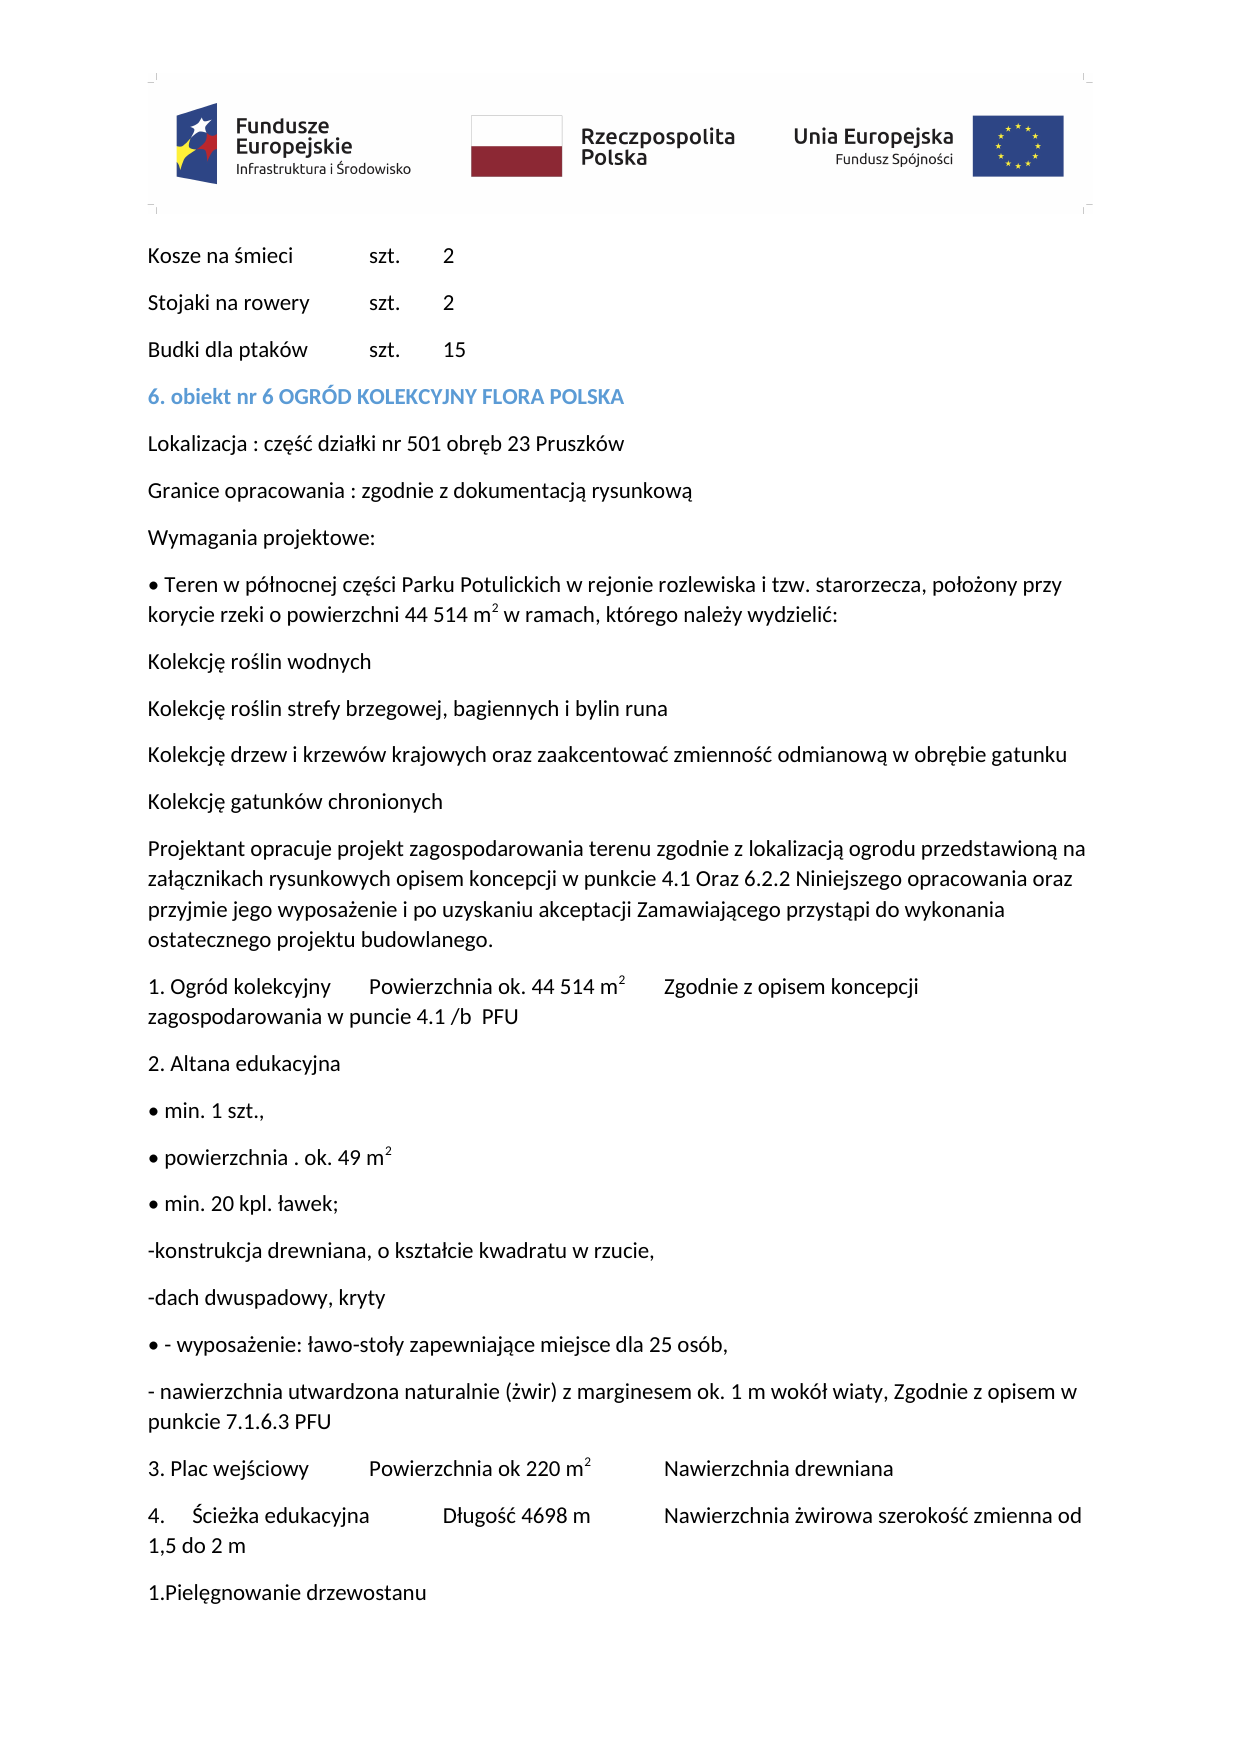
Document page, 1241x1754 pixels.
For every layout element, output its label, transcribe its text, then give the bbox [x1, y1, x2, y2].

text Kolekcję drzew i krzewów krajowych oraz zaakcentować zmienność odmianową w obrębie gatunku [148, 741, 1093, 768]
text - nawierzchnia utwardzona naturalnie (żwir) z marginesem ok. 1 m wokół wiaty, Zgodnie z opisem w punkcie 7.1.6.3 PFU [148, 1377, 1093, 1435]
text Kolekcję roślin strefy brzegowej, bagiennych i bylin runa [148, 694, 1093, 722]
text Lokalizacja : część działki nr 501 obręb 23 Pruszków [148, 429, 1093, 457]
text 1. Ogród kolekcyjny Powierzchnia ok. 44 514 m2 Zgodnie z opisem koncepcji zagospodarowania w puncie 4.1 /b PFU [148, 972, 1093, 1030]
text Kolekcję roślin wodnych [148, 647, 1093, 675]
text -konstrukcja drewniana, o kształcie kwadratu w rzucie, [148, 1236, 1093, 1264]
picture [147, 73, 1093, 214]
text • powierzchnia . ok. 49 m2 [148, 1143, 1093, 1171]
text 4. Ścieżka edukacyjna Długość 4698 m Nawierzchnia żwirowa szerokość zmienna od 1,5 do 2 m [148, 1501, 1093, 1559]
text Budki dla ptaków szt. 15 [148, 335, 1093, 363]
text Wymagania projektowe: [148, 523, 1093, 551]
text 3. Plac wejściowy Powierzchnia ok 220 m2 Nawierzchnia drewniana [148, 1454, 1093, 1482]
text • - wyposażenie: ławo-stoły zapewniające miejsce dla 25 osób, [148, 1330, 1093, 1358]
text Kosze na śmieci szt. 2 [148, 242, 1093, 269]
text • Teren w północnej części Parku Potulickich w rejonie rozlewiska i tzw. starorzecza, położony przy korycie rzeki o powierzchni 44 514 m2 w ramach, którego należy wydzielić: [148, 570, 1093, 628]
text 6. obiekt nr 6 OGRÓD KOLEKCYJNY FLORA POLSKA [148, 382, 1093, 410]
text Kolekcję gatunków chronionych [148, 787, 1093, 815]
text 2. Altana edukacyjna [148, 1049, 1093, 1077]
text 1.Pielęgnowanie drzewostanu [148, 1578, 1093, 1606]
text -dach dwuspadowy, kryty [148, 1283, 1093, 1311]
text Projektant opracuje projekt zagospodarowania terenu zgodnie z lokalizacją ogrodu przedstawioną na załącznikach rysunkowych opisem koncepcji w punkcie 4.1 Oraz 6.2.2 Niniejszego opracowania oraz przyjmie jego wyposażenie i po uzyskaniu akceptacji Zamawiającego przystąpi do wykonania ostatecznego projektu budowlanego. [148, 834, 1093, 953]
text • min. 20 kpl. ławek; [148, 1189, 1093, 1217]
text Stojaki na rowery szt. 2 [148, 288, 1093, 316]
text • min. 1 szt., [148, 1096, 1093, 1124]
text Granice opracowania : zgodnie z dokumentacją rysunkową [148, 476, 1093, 504]
